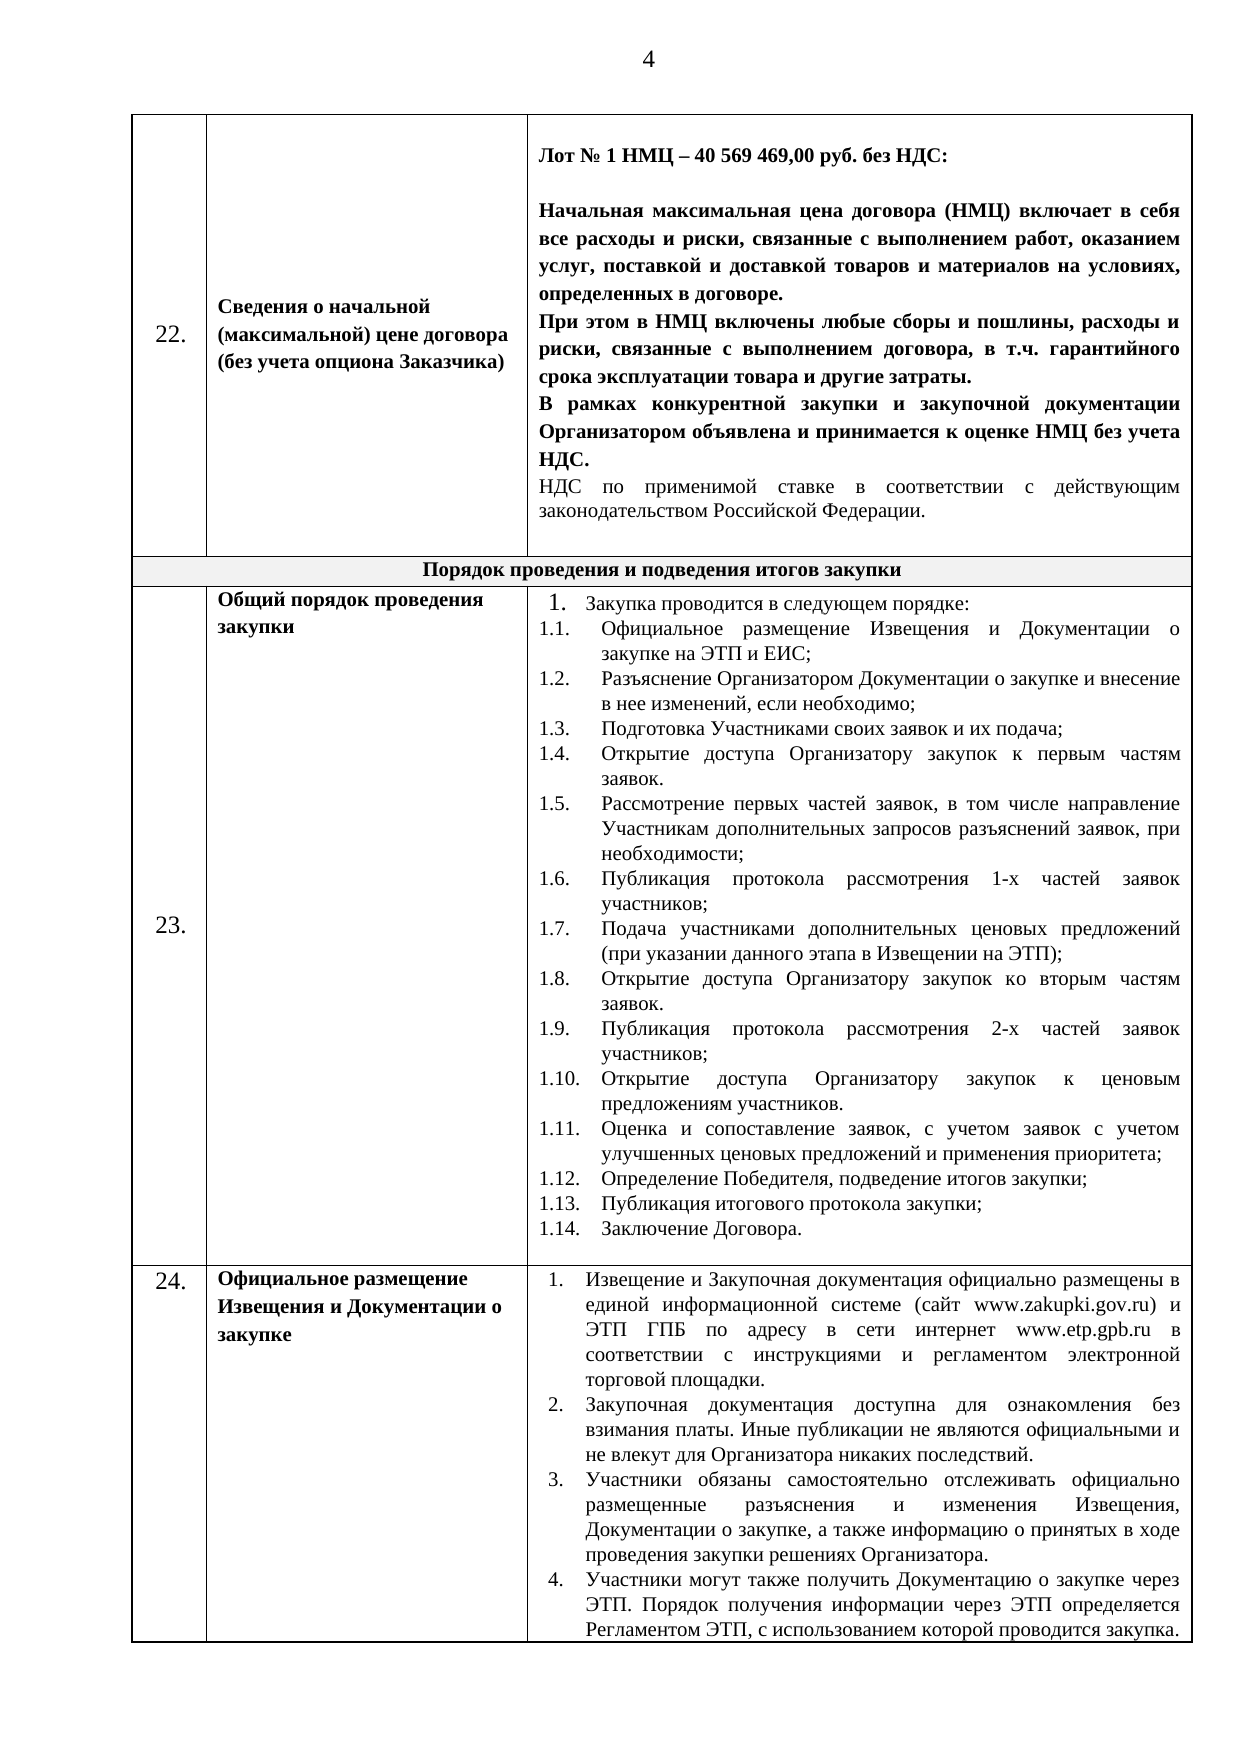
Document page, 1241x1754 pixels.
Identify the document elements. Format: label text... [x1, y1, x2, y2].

table_cell Лот № 1 НМЦ – 40 569 469,00 руб. без НДС: Начальная максимальная цена договора (НМЦ) включает в себя все расходы и риски, связанные с выполнением работ, оказанием услуг, поставкой и доставкой товаров и материалов на условиях, определенных в договоре. При этом в НМЦ включены любые сборы и пошлины, расходы и риски, связанные с выполнением договора, в т.ч. гарантийного срока эксплуатации товара и другие затраты. В рамках конкурентной закупки и закупочной документации Организатором объявлена и принимается к оценке НМЦ без учета НДС. НДС по применимой ставке в соответствии с действующим законодательством Российской Федерации. [528, 115, 1191, 556]
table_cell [528, 1266, 1191, 1641]
table_cell Порядок проведения и подведения итогов закупки [133, 557, 1191, 586]
table_cell Закупка проводится в следующем порядке: Официальное размещение Извещения и Документации о закупке на ЭТП и ЕИС; Разъяснение Организатором Документации о закупке и внесение в нее изменений, если необходимо; Подготовка Участниками своих заявок и их подача; Открытие доступа Организатору закупок к первым частям заявок. Рассмотрение первых частей заявок, в том числе направление Участникам дополнительных запросов разъяснений заявок, при необходимости; Публикация протокола рассмотрения 1-х частей заявок участников; Подача участниками дополнительных ценовых предложений (при указании данного этапа в Извещении на ЭТП); Открытие доступа Организатору закупок ко вторым частям заявок. Публикация протокола рассмотрения 2-х частей заявок участников; Открытие доступа Организатору закупок к ценовым предложениям участников. Оценка и сопоставление заявок, с учетом заявок с учетом улучшенных ценовых предложений и применения приоритета; Определение Победителя, подведение итогов закупки; Публикация итогового протокола закупки; Заключение Договора. [528, 587, 1191, 1265]
table_cell [133, 115, 206, 556]
table_cell Сведения о начальной (максимальной) цене договора (без учета опциона Заказчика) [207, 115, 527, 556]
table_cell Общий порядок проведения закупки [207, 587, 527, 1265]
table_cell [133, 587, 206, 1265]
table_cell [133, 1266, 206, 1641]
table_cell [207, 1266, 527, 1641]
